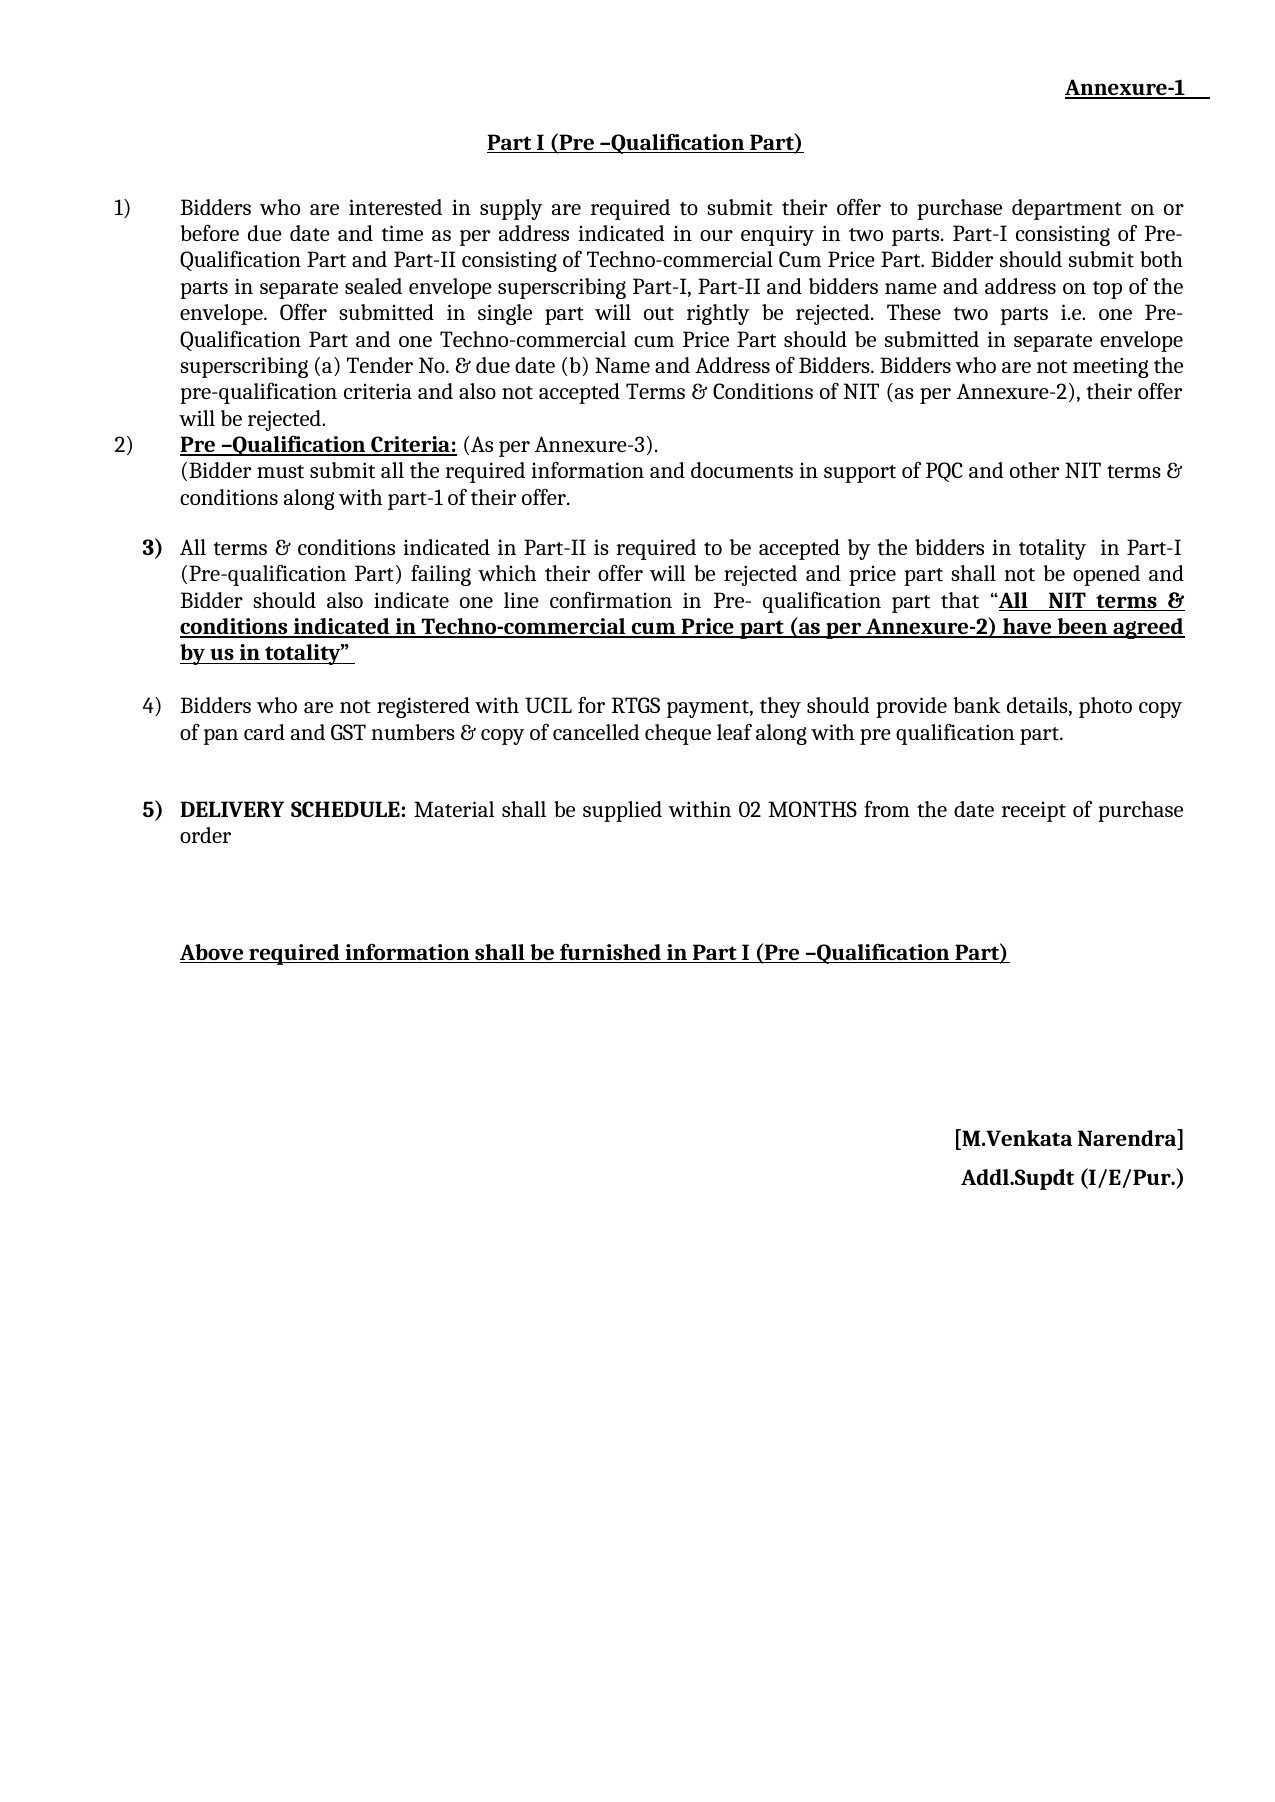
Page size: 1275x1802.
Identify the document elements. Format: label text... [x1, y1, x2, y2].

list DELIVERY SCHEDULE: Material shall be supplied within 02 MONTHS from the date receipt of purchase order [142, 797, 1185, 849]
list All terms & conditions indicated in Part-II is required to be accepted by the bidders in totality in Part-I (Pre-qualification Part) failing which their offer will be rejected and price part shall not be opened and Bidder should also indicate one line confirmation in Pre- qualification part that “All NIT terms & conditions indicated in Techno-commercial cum Price part (as per Annexure-2) have been agreed by us in totality” [142, 535, 1185, 667]
text Annexure-1 [105, 75, 1185, 101]
text Addl.Supdt (I/E/Pur.) [555, 1165, 1185, 1192]
list Pre –Qualification Criteria: (As per Annexure-3). [114, 432, 1185, 458]
text Above required information shall be furnished in Part I (Pre –Qualification Part) [105, 939, 1185, 966]
list (Bidder must submit all the required information and documents in support of PQC and other NIT terms & conditions along with part-1 of their offer. [180, 458, 1185, 511]
text Part I (Pre –Qualification Part) [105, 129, 1185, 156]
list Bidders who are interested in supply are required to submit their offer to purchase department on or before due date and time as per address indicated in our enquiry in two parts. Part-I consisting of Pre-Qualification Part and Part-II consisting of Techno-commercial Cum Price Part. Bidder should submit both parts in separate sealed envelope superscribing Part-I, Part-II and bidders name and address on top of the envelope. Offer submitted in single part will out rightly be rejected. These two parts i.e. one Pre-Qualification Part and one Techno-commercial cum Price Part should be submitted in separate envelope superscribing (a) Tender No. & due date (b) Name and Address of Bidders. Bidders who are not meeting the pre-qualification criteria and also not accepted Terms & Conditions of NIT (as per Annexure-2), their offer will be rejected. [114, 194, 1185, 432]
list Bidders who are not registered with UCIL for RTGS payment, they should provide bank details, photo copy of pan card and GST numbers & copy of cancelled cheque leaf along with pre qualification part. [142, 693, 1185, 746]
text [M.Venkata Narendra] [555, 1126, 1185, 1152]
